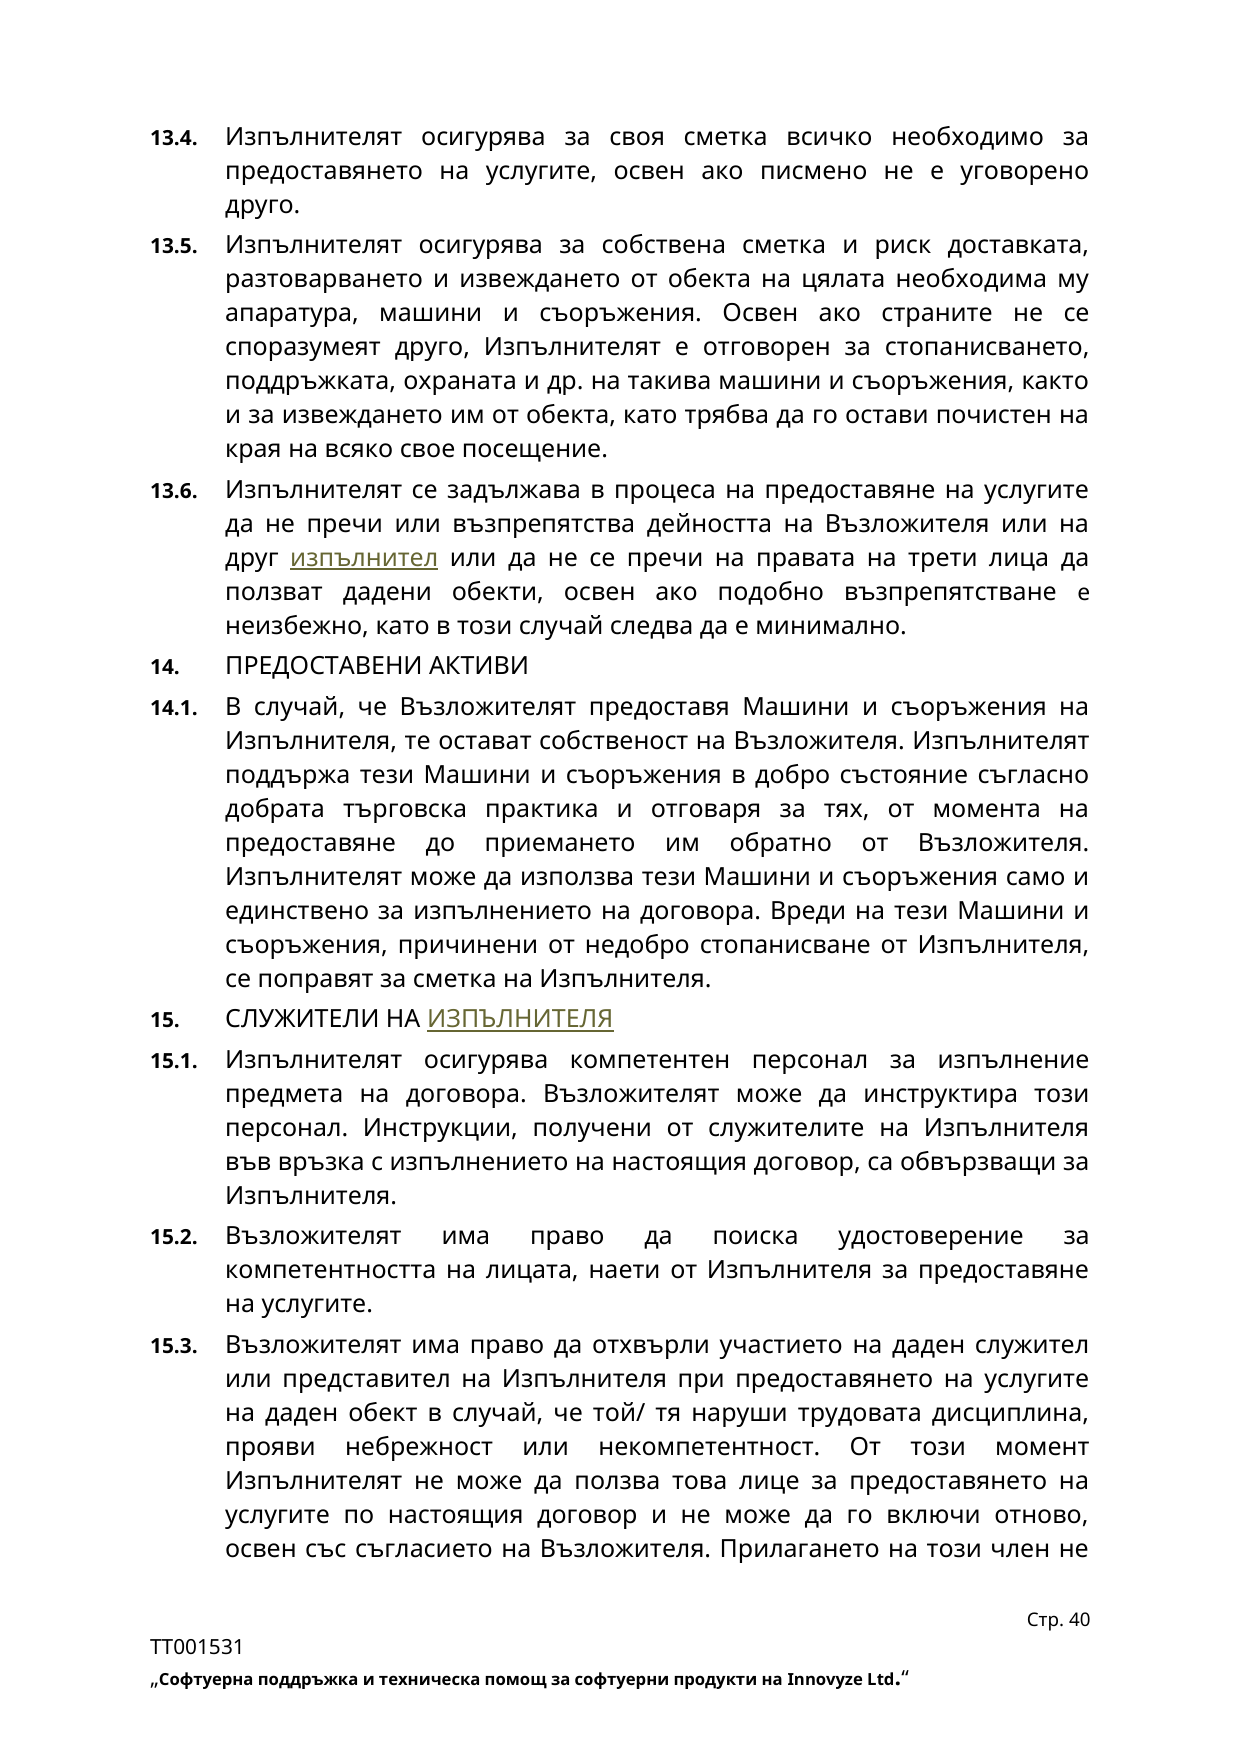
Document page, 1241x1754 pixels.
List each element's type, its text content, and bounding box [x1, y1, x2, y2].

list ПРЕДОСТАВЕНИ АКТИВИ [150, 648, 1090, 682]
list Изпълнителят осигурява за собствена сметка и риск доставката, разтоварването и извеждането от обекта на цялата необходима му апаратура, машини и съоръжения. Освен ако страните не се споразумеят друго, Изпълнителят е отговорен за стопанисването, поддръжката, охраната и др. на такива машини и съоръжения, както и за извеждането им от обекта, като трябва да го остави почистен на края на всяко свое посещение. [150, 227, 1090, 465]
list Изпълнителят осигурява компетентен персонал за изпълнение предмета на договора. Възложителят може да инструктира този персонал. Инструкции, получени от служителите на Изпълнителя във връзка с изпълнението на настоящия договор, са обвързващи за Изпълнителя. [150, 1041, 1090, 1212]
list Възложителят има право да поиска удостоверение за компетентността на лицата, наети от Изпълнителя за предоставяне на услугите. [150, 1218, 1090, 1320]
list СЛУЖИТЕЛИ НА ИЗПЪЛНИТЕЛЯ [150, 1001, 1090, 1035]
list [150, 1326, 1090, 1565]
list Изпълнителят осигурява за своя сметка всичко необходимо за предоставянето на услугите, освен ако писмено не е уговорено друго. [150, 118, 1090, 220]
list В случай, че Възложителят предоставя Машини и съоръжения на Изпълнителя, те остават собственост на Възложителя. Изпълнителят поддържа тези Машини и съоръжения в добро състояние съгласно добрата търговска практика и отговаря за тях, от момента на предоставяне до приемането им обратно от Възложителя. Изпълнителят може да използва тези Машини и съоръжения само и единствено за изпълнението на договора. Вреди на тези Машини и съоръжения, причинени от недобро стопанисване от Изпълнителя, се поправят за сметка на Изпълнителя. [150, 688, 1090, 995]
list Изпълнителят се задължава в процеса на предоставяне на услугите да не пречи или възпрепятства дейността на Възложителя или на друг изпълнител или да не се пречи на правата на трети лица да ползват дадени обекти, освен ако подобно възпрепятстване е неизбежно, като в този случай следва да е минимално. [150, 471, 1090, 642]
